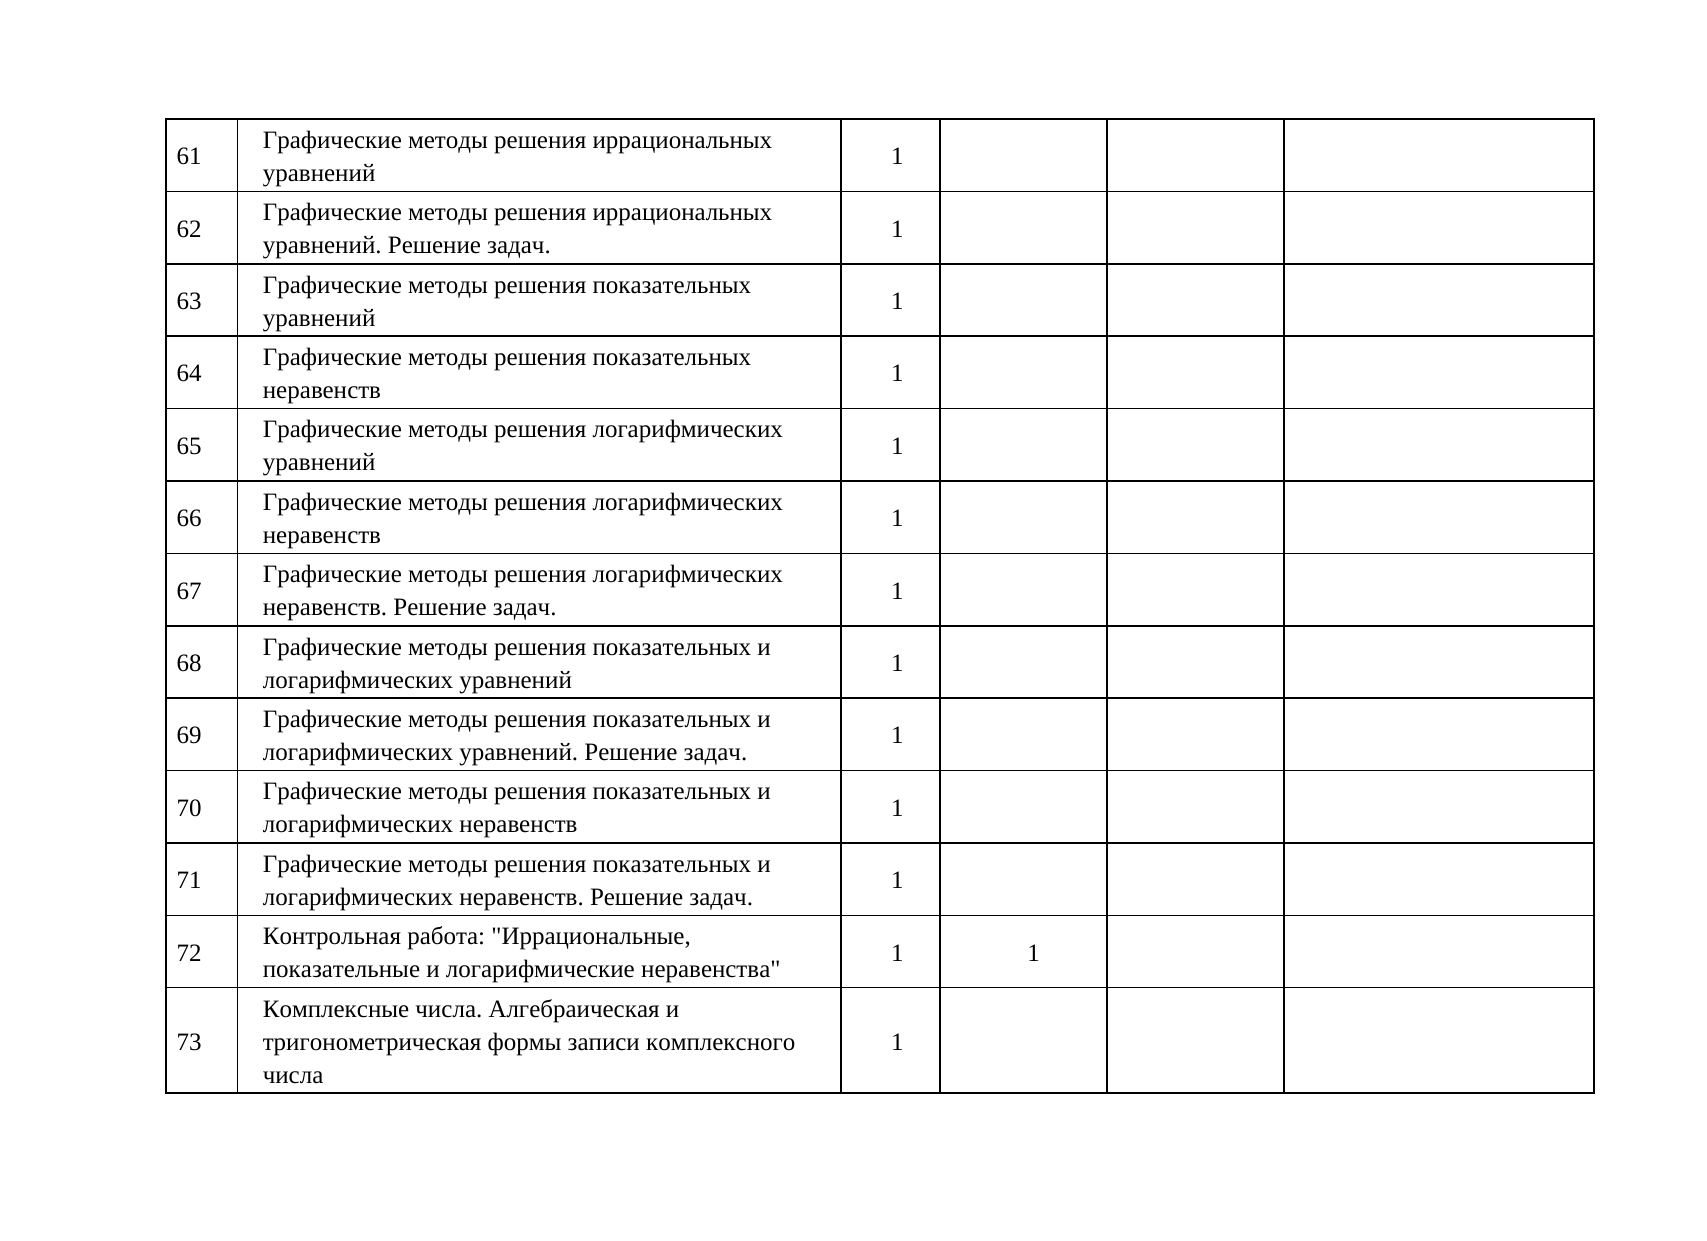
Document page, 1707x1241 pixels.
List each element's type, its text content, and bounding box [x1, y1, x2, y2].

table_cell [941, 482, 1106, 552]
table_cell 1 [842, 482, 939, 552]
table_cell 1 [842, 988, 939, 1092]
table_cell [1108, 699, 1283, 770]
table_cell Графические методы решения показательных уравнений [238, 265, 840, 335]
table_cell Графические методы решения логарифмических неравенств. Решение задач. [238, 554, 840, 625]
table_cell [1108, 265, 1283, 335]
table_cell 1 [842, 554, 939, 625]
table_cell Графические методы решения показательных неравенств [238, 337, 840, 408]
table_cell [1285, 482, 1593, 552]
table_cell 67 [167, 554, 237, 625]
table_cell 1 [842, 916, 939, 987]
table_cell [941, 988, 1106, 1092]
table_cell [1108, 916, 1283, 987]
table_cell Графические методы решения иррациональных уравнений. Решение задач. [238, 192, 840, 263]
table_cell 73 [167, 988, 237, 1092]
table_cell 64 [167, 337, 237, 408]
table_cell 1 [842, 844, 939, 914]
table_cell Графические методы решения показательных и логарифмических уравнений [238, 627, 840, 697]
table_cell [1285, 337, 1593, 408]
table_cell 66 [167, 482, 237, 552]
table_cell 71 [167, 844, 237, 914]
table_cell Графические методы решения логарифмических неравенств [238, 482, 840, 552]
table_cell Графические методы решения иррациональных уравнений [238, 120, 840, 191]
table_cell Графические методы решения показательных и логарифмических неравенств. Решение задач. [238, 844, 840, 914]
table_cell [1108, 482, 1283, 552]
table_cell 68 [167, 627, 237, 697]
table_cell [1285, 265, 1593, 335]
table_cell [1285, 120, 1593, 191]
table_cell [941, 699, 1106, 770]
table_cell 61 [167, 120, 237, 191]
table_cell 1 [842, 699, 939, 770]
table_cell [1108, 771, 1283, 842]
table_cell 1 [842, 265, 939, 335]
table_cell Графические методы решения логарифмических уравнений [238, 409, 840, 480]
table_cell 69 [167, 699, 237, 770]
table_cell [941, 554, 1106, 625]
table_cell [1285, 409, 1593, 480]
table_cell [941, 627, 1106, 697]
table_cell Контрольная работа: "Иррациональные, показательные и логарифмические неравенства" [238, 916, 840, 987]
table_cell [1285, 554, 1593, 625]
table_cell 1 [842, 120, 939, 191]
table_cell [1108, 554, 1283, 625]
table_cell [941, 265, 1106, 335]
table_cell 1 [842, 771, 939, 842]
table_cell 70 [167, 771, 237, 842]
table_cell [941, 192, 1106, 263]
table_cell [1108, 120, 1283, 191]
table_cell 63 [167, 265, 237, 335]
table_cell 1 [842, 409, 939, 480]
table_cell 1 [842, 337, 939, 408]
table_cell [1108, 627, 1283, 697]
table_cell 62 [167, 192, 237, 263]
table_cell [1108, 409, 1283, 480]
table_cell [1108, 337, 1283, 408]
table_cell 1 [842, 627, 939, 697]
table_cell [1285, 771, 1593, 842]
table_cell [1285, 844, 1593, 914]
table_cell [1108, 988, 1283, 1092]
table_cell [1285, 699, 1593, 770]
table_cell 1 [842, 192, 939, 263]
table_cell [1108, 844, 1283, 914]
table_cell [1285, 988, 1593, 1092]
table_cell Комплексные числа. Алгебраическая и тригонометрическая формы записи комплексного числа [238, 988, 840, 1092]
table_cell Графические методы решения показательных и логарифмических уравнений. Решение задач. [238, 699, 840, 770]
table_cell [941, 844, 1106, 914]
table_cell 72 [167, 916, 237, 987]
table_cell [941, 120, 1106, 191]
table_cell [1285, 916, 1593, 987]
table_cell [941, 771, 1106, 842]
table_cell Графические методы решения показательных и логарифмических неравенств [238, 771, 840, 842]
table_cell [941, 409, 1106, 480]
table_cell [1285, 627, 1593, 697]
table_cell 1 [941, 916, 1106, 987]
table_cell [941, 337, 1106, 408]
table_cell [1285, 192, 1593, 263]
table_cell [1108, 192, 1283, 263]
table_cell 65 [167, 409, 237, 480]
